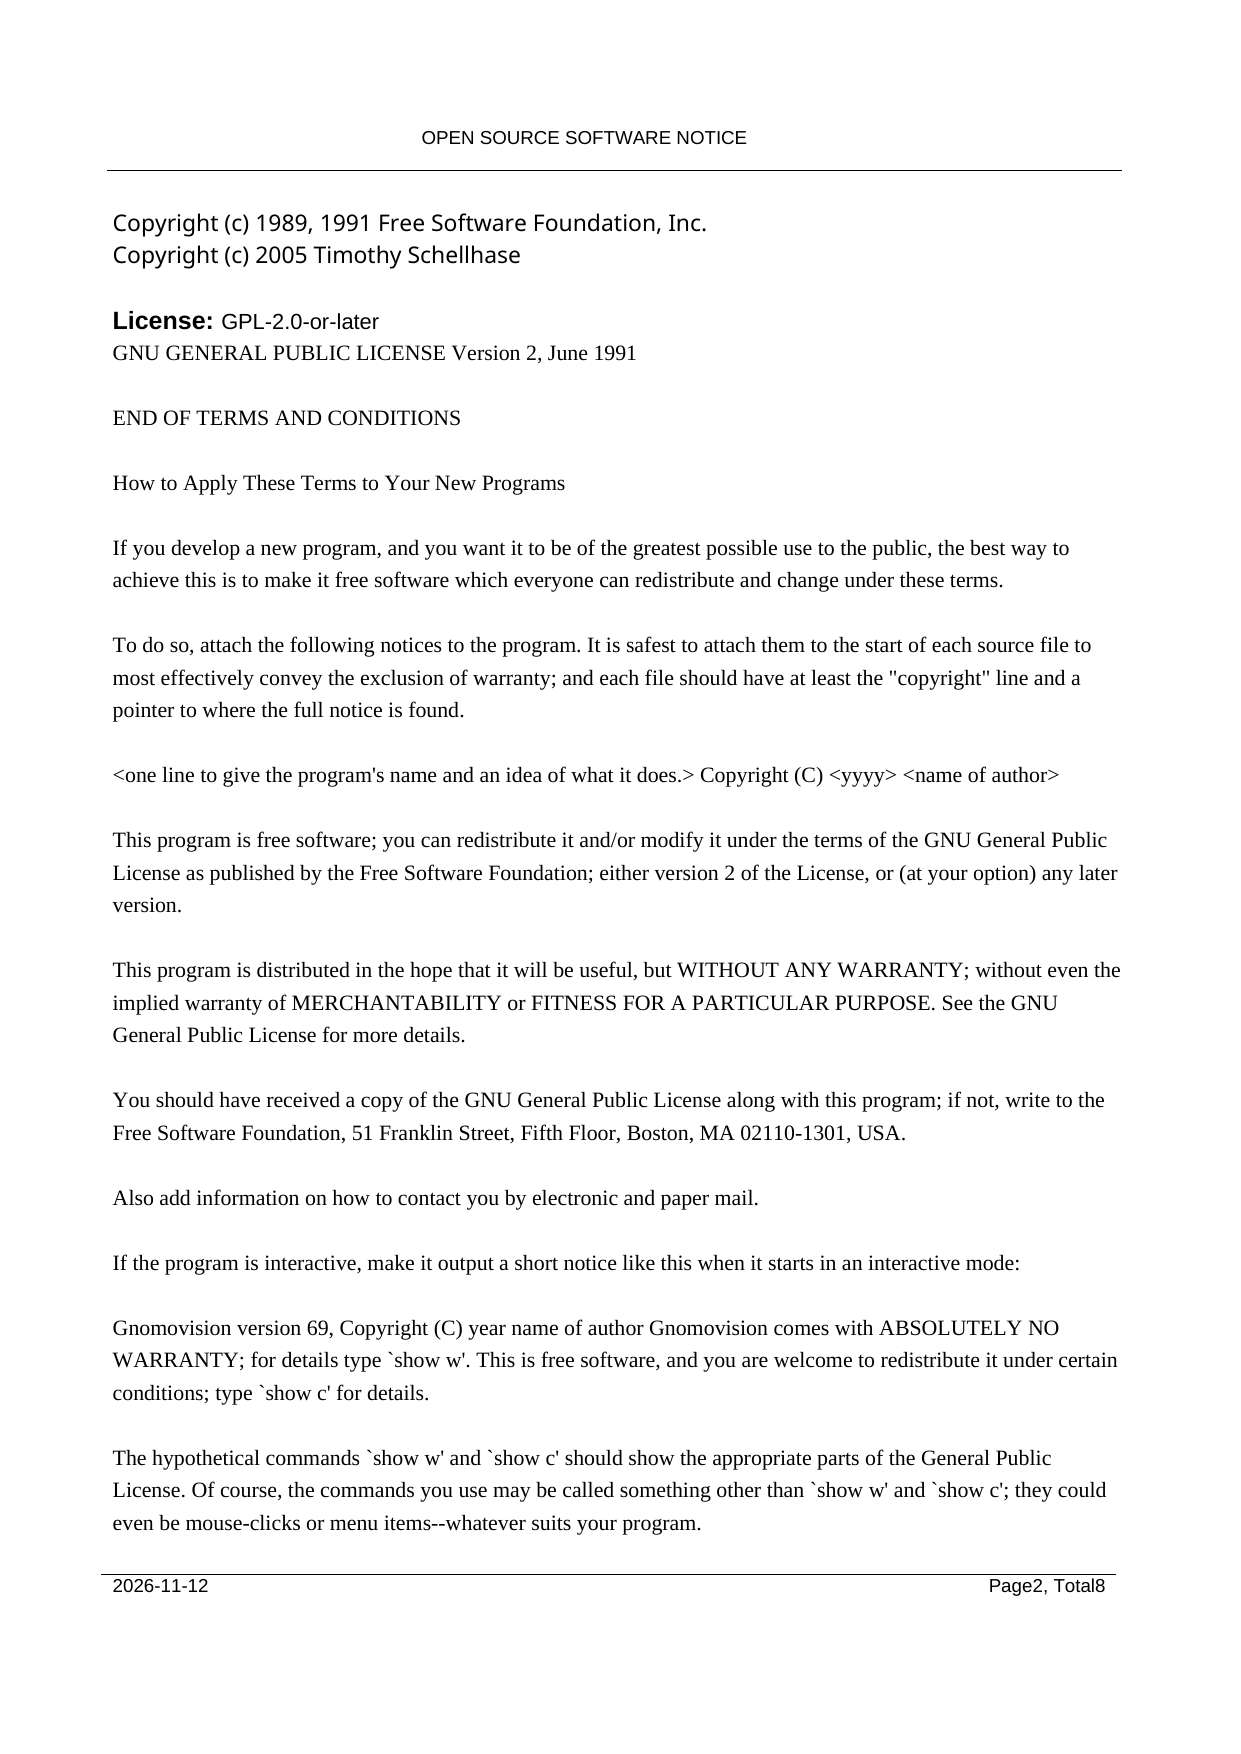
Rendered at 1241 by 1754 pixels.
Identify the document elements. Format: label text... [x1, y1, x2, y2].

text License: GPL-2.0-or-later [112, 304, 1128, 336]
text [112, 336, 1128, 1539]
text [112, 206, 1128, 304]
